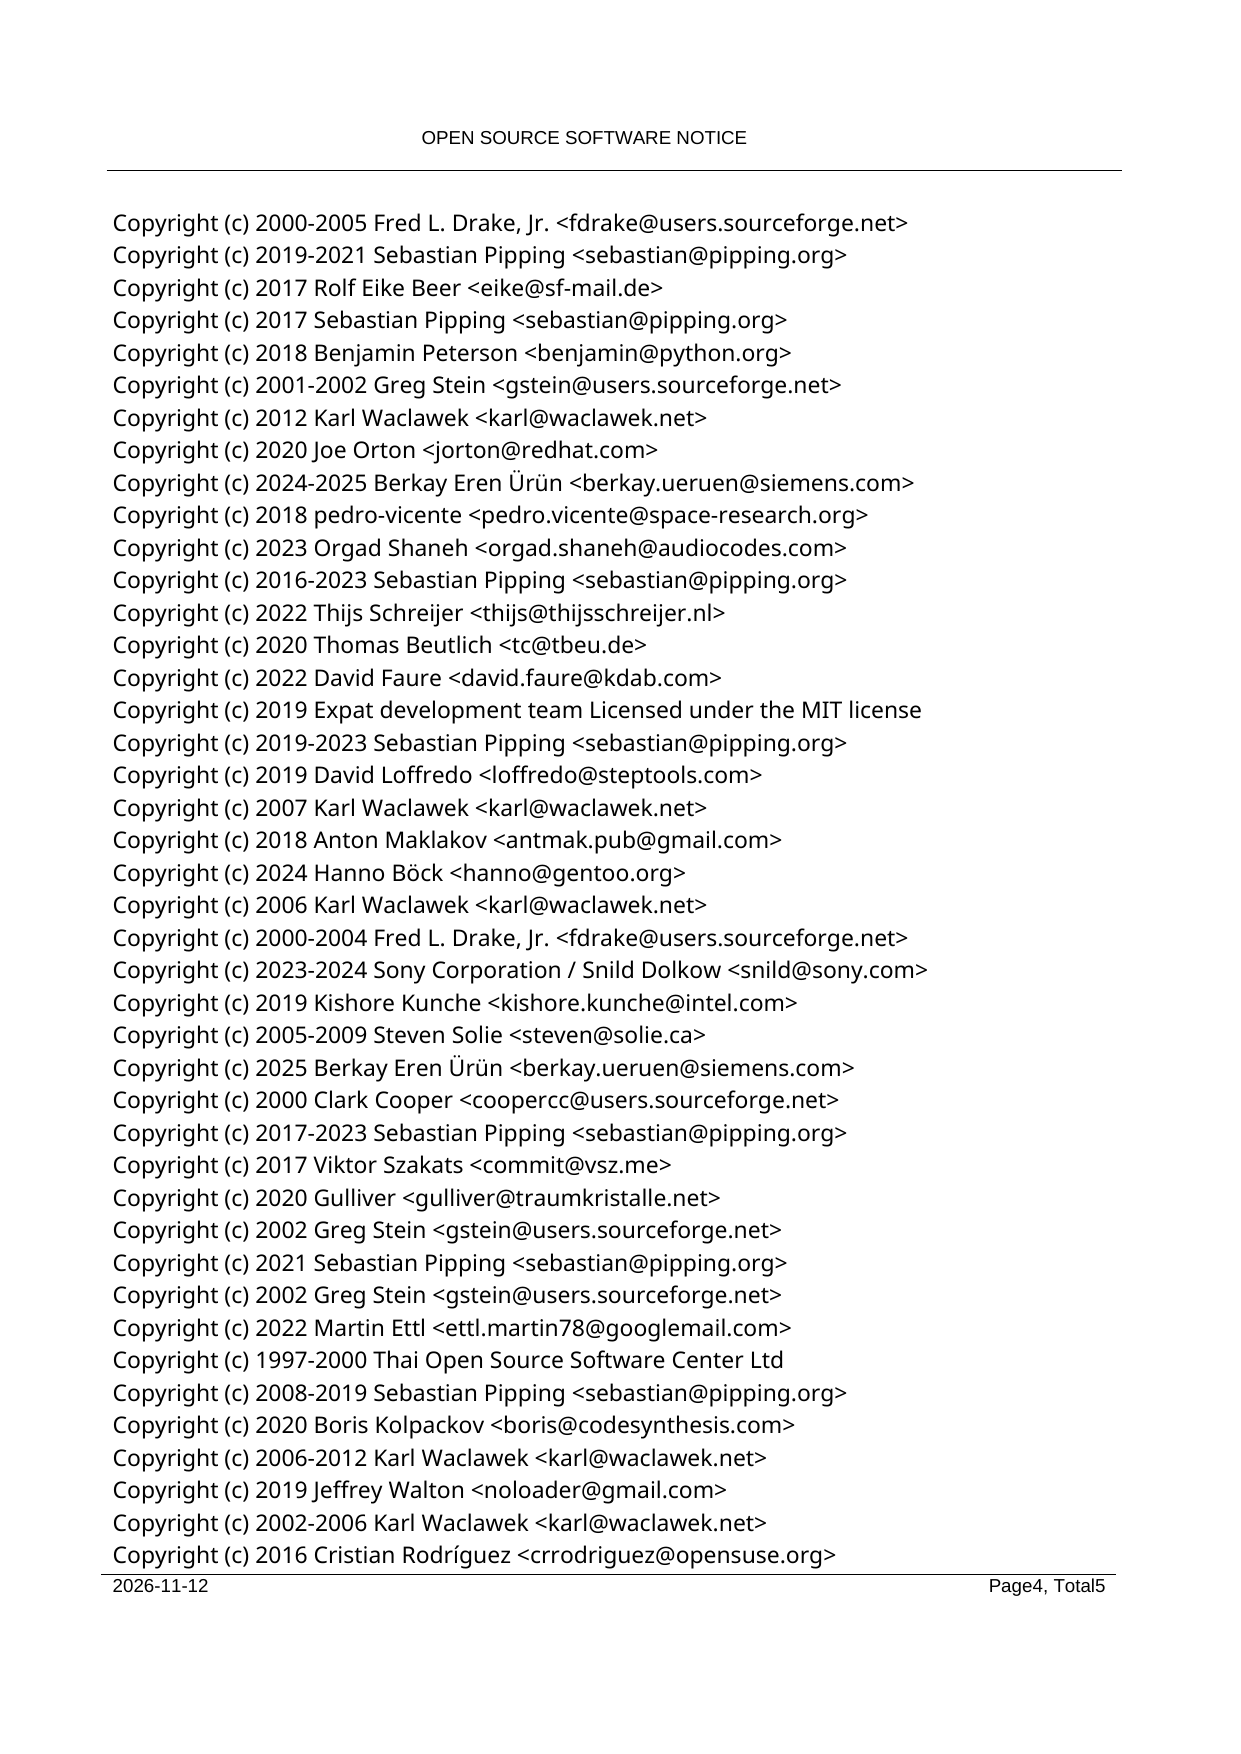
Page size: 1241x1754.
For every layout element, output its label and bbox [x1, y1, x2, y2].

text [112, 206, 1128, 1571]
